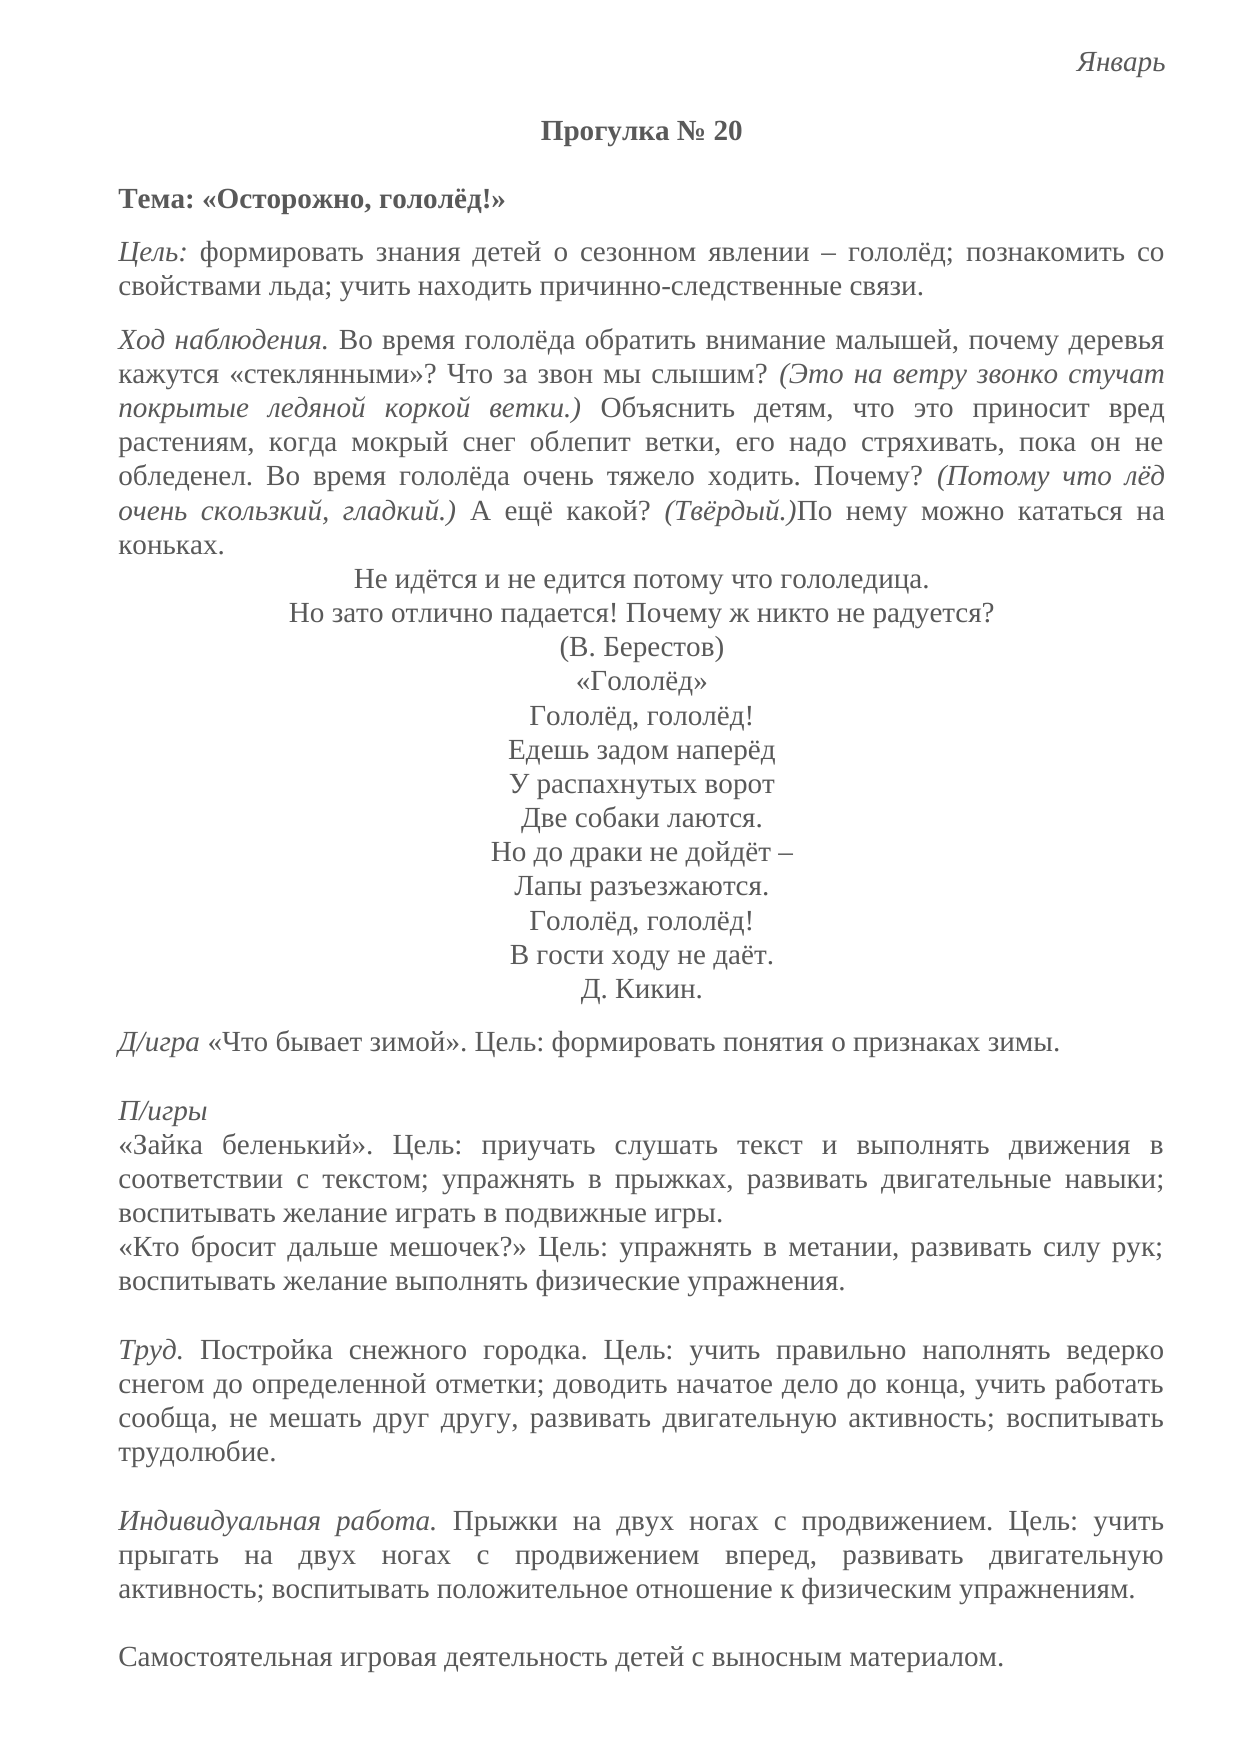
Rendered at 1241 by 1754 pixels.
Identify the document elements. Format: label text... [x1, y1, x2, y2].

text Гололёд, гололёд! [118, 697, 1165, 731]
text «Кто бросит дальше мешочек?» Цель: упражнять в метании, развивать силу рук; воспитывать желание выполнять физические упражнения. [118, 1229, 1165, 1297]
text Едешь задом наперёд [118, 731, 1165, 765]
text Не идётся и не едится потому что гололедица. [118, 560, 1165, 594]
text Но до драки не дойдёт – [118, 834, 1165, 868]
text Тема: «Осторожно, гололёд!» [118, 180, 1165, 214]
text У распахнутых ворот [118, 765, 1165, 799]
text Прогулка № 20 [118, 112, 1165, 146]
text Самостоятельная игровая деятельность детей с выносным материалом. [118, 1639, 1165, 1673]
text П/игры [118, 1092, 1165, 1126]
text Ход наблюдения. Во время гололёда обратить внимание малышей, почему деревья кажутся «стеклянными»? Что за звон мы слышим? (Это на ветру звонко стучат покрытые ледяной коркой ветки.) Объяснить детям, что это приносит вред растениям, когда мокрый снег облепит ветки, его надо стряхивать, пока он не обледенел. Во время гололёда очень тяжело ходить. Почему? (Потому что лёд очень скользкий, гладкий.) А ещё какой? (Твёрдый.)По нему можно кататься на коньках. [118, 321, 1165, 560]
text «Зайка беленький». Цель: приучать слушать текст и выполнять движения в соответствии с текстом; упражнять в прыжках, развивать двигательные навыки; воспитывать желание играть в подвижные игры. [118, 1126, 1165, 1229]
text Индивидуальная работа. Прыжки на двух ногах с продвижением. Цель: учить прыгать на двух ногах с продвижением вперед, развивать двигательную активность; воспитывать положительное отношение к физическим упражнениям. [118, 1502, 1165, 1604]
text (В. Берестов) [118, 629, 1165, 663]
text Январь [118, 44, 1165, 78]
text Цель: формировать знания детей о сезонном явлении – гололёд; познакомить со свойствами льда; учить находить причинно-следственные связи. [118, 234, 1165, 302]
text «Гололёд» [118, 663, 1165, 697]
text Д/игра «Что бывает зимой». Цель: формировать понятия о признаках зимы. [118, 1024, 1165, 1058]
text Д. Кикин. [118, 970, 1165, 1004]
text Гололёд, гололёд! [118, 902, 1165, 936]
text Лапы разъезжаются. [118, 868, 1165, 902]
text Но зато отлично падается! Почему ж никто не радуется? [118, 594, 1165, 629]
text Труд. Постройка снежного городка. Цель: учить правильно наполнять ведерко снегом до определенной отметки; доводить начатое дело до конца, учить работать сообща, не мешать друг другу, развивать двигательную активность; воспитывать трудолюбие. [118, 1331, 1165, 1468]
text Две собаки лаются. [118, 799, 1165, 834]
text В гости ходу не даёт. [118, 936, 1165, 970]
